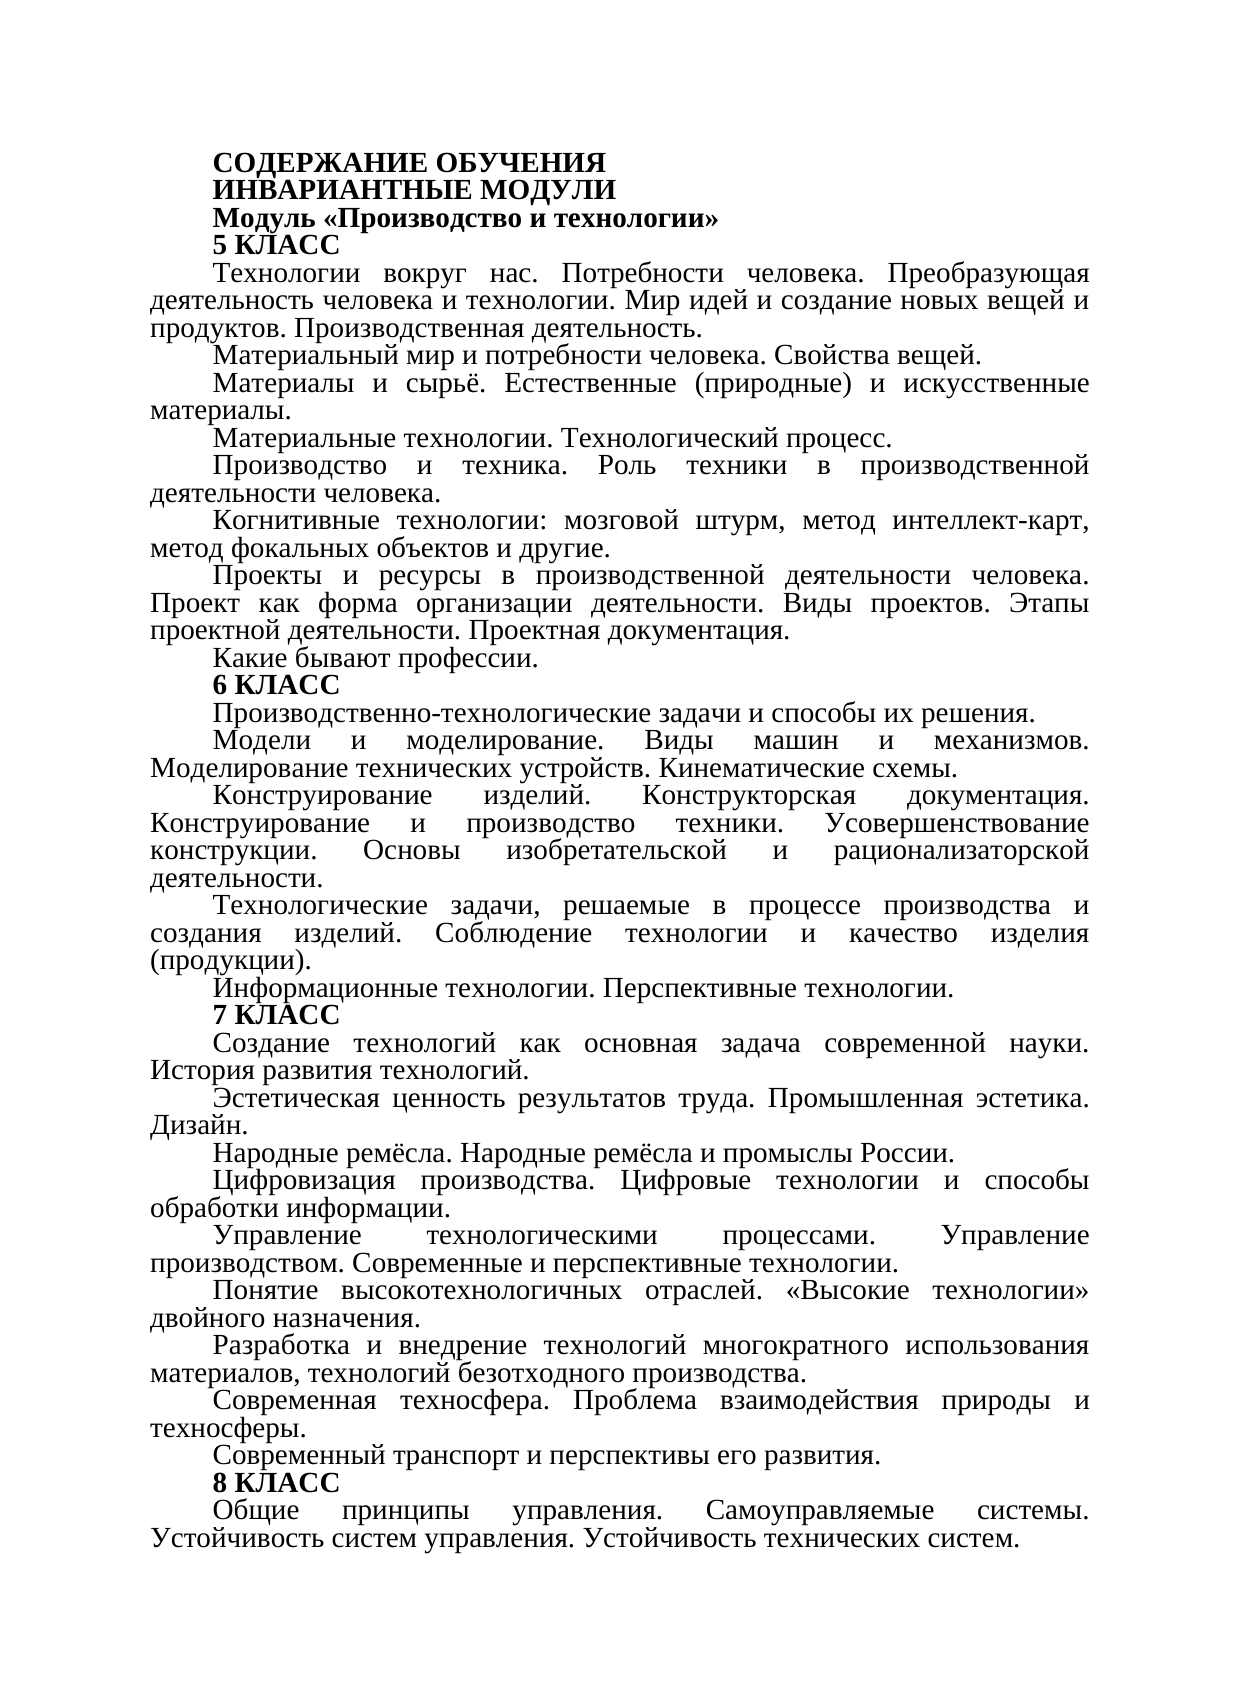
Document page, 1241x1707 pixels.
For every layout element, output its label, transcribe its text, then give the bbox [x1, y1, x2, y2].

text Создание технологий как основная задача современной науки. История развития технологий. [150, 1030, 1090, 1085]
text Проекты и ресурсы в производственной деятельности человека. Проект как форма организации деятельности. Виды проектов. Этапы проектной деятельности. Проектная документация. [150, 562, 1090, 645]
text Когнитивные технологии: мозговой штурм, метод интеллект-карт, метод фокальных объектов и другие. [150, 507, 1090, 562]
text СОДЕРЖАНИЕ ОБУЧЕНИЯ [150, 150, 1090, 177]
text Современная техносфера. Проблема взаимодействия природы и техносферы. [150, 1387, 1090, 1442]
text Модели и моделирование. Виды машин и механизмов. Моделирование технических устройств. Кинематические схемы. [150, 727, 1090, 782]
text Материальный мир и потребности человека. Свойства вещей. [150, 342, 1090, 370]
text Управление технологическими процессами. Управление производством. Современные и перспективные технологии. [150, 1222, 1090, 1277]
text Понятие высокотехнологичных отраслей. «Высокие технологии» двойного назначения. [150, 1277, 1090, 1332]
text Народные ремёсла. Народные ремёсла и промыслы России. [150, 1140, 1090, 1167]
text Модуль «Производство и технологии» [150, 205, 1090, 232]
text Какие бывают профессии. [150, 645, 1090, 672]
text Цифровизация производства. Цифровые технологии и способы обработки информации. [150, 1167, 1090, 1222]
text Эстетическая ценность результатов труда. Промышленная эстетика. Дизайн. [150, 1085, 1090, 1140]
text 6 КЛАСС [150, 672, 1090, 700]
text Современный транспорт и перспективы его развития. [150, 1442, 1090, 1470]
text 8 КЛАСС [150, 1470, 1090, 1497]
text Производство и техника. Роль техники в производственной деятельности человека. [150, 452, 1090, 507]
text Материальные технологии. Технологический процесс. [150, 425, 1090, 452]
text Производственно-технологические задачи и способы их решения. [150, 700, 1090, 727]
text 5 КЛАСС [150, 232, 1090, 260]
text Общие принципы управления. Самоуправляемые системы. Устойчивость систем управления. Устойчивость технических систем. [150, 1497, 1090, 1552]
text Технологии вокруг нас. Потребности человека. Преобразующая деятельность человека и технологии. Мир идей и создание новых вещей и продуктов. Производственная деятельность. [150, 260, 1090, 342]
text Информационные технологии. Перспективные технологии. [150, 975, 1090, 1002]
text Технологические задачи, решаемые в процессе производства и создания изделий. Соблюдение технологии и качество изделия (продукции). [150, 892, 1090, 975]
text ИНВАРИАНТНЫЕ МОДУЛИ [150, 177, 1090, 205]
text 7 КЛАСС [150, 1002, 1090, 1030]
text Материалы и сырьё. Естественные (природные) и искусственные материалы. [150, 370, 1090, 425]
text Конструирование изделий. Конструкторская документация. Конструирование и производство техники. Усовершенствование конструкции. Основы изобретательской и рационализаторской деятельности. [150, 782, 1090, 892]
text Разработка и внедрение технологий многократного использования материалов, технологий безотходного производства. [150, 1332, 1090, 1387]
